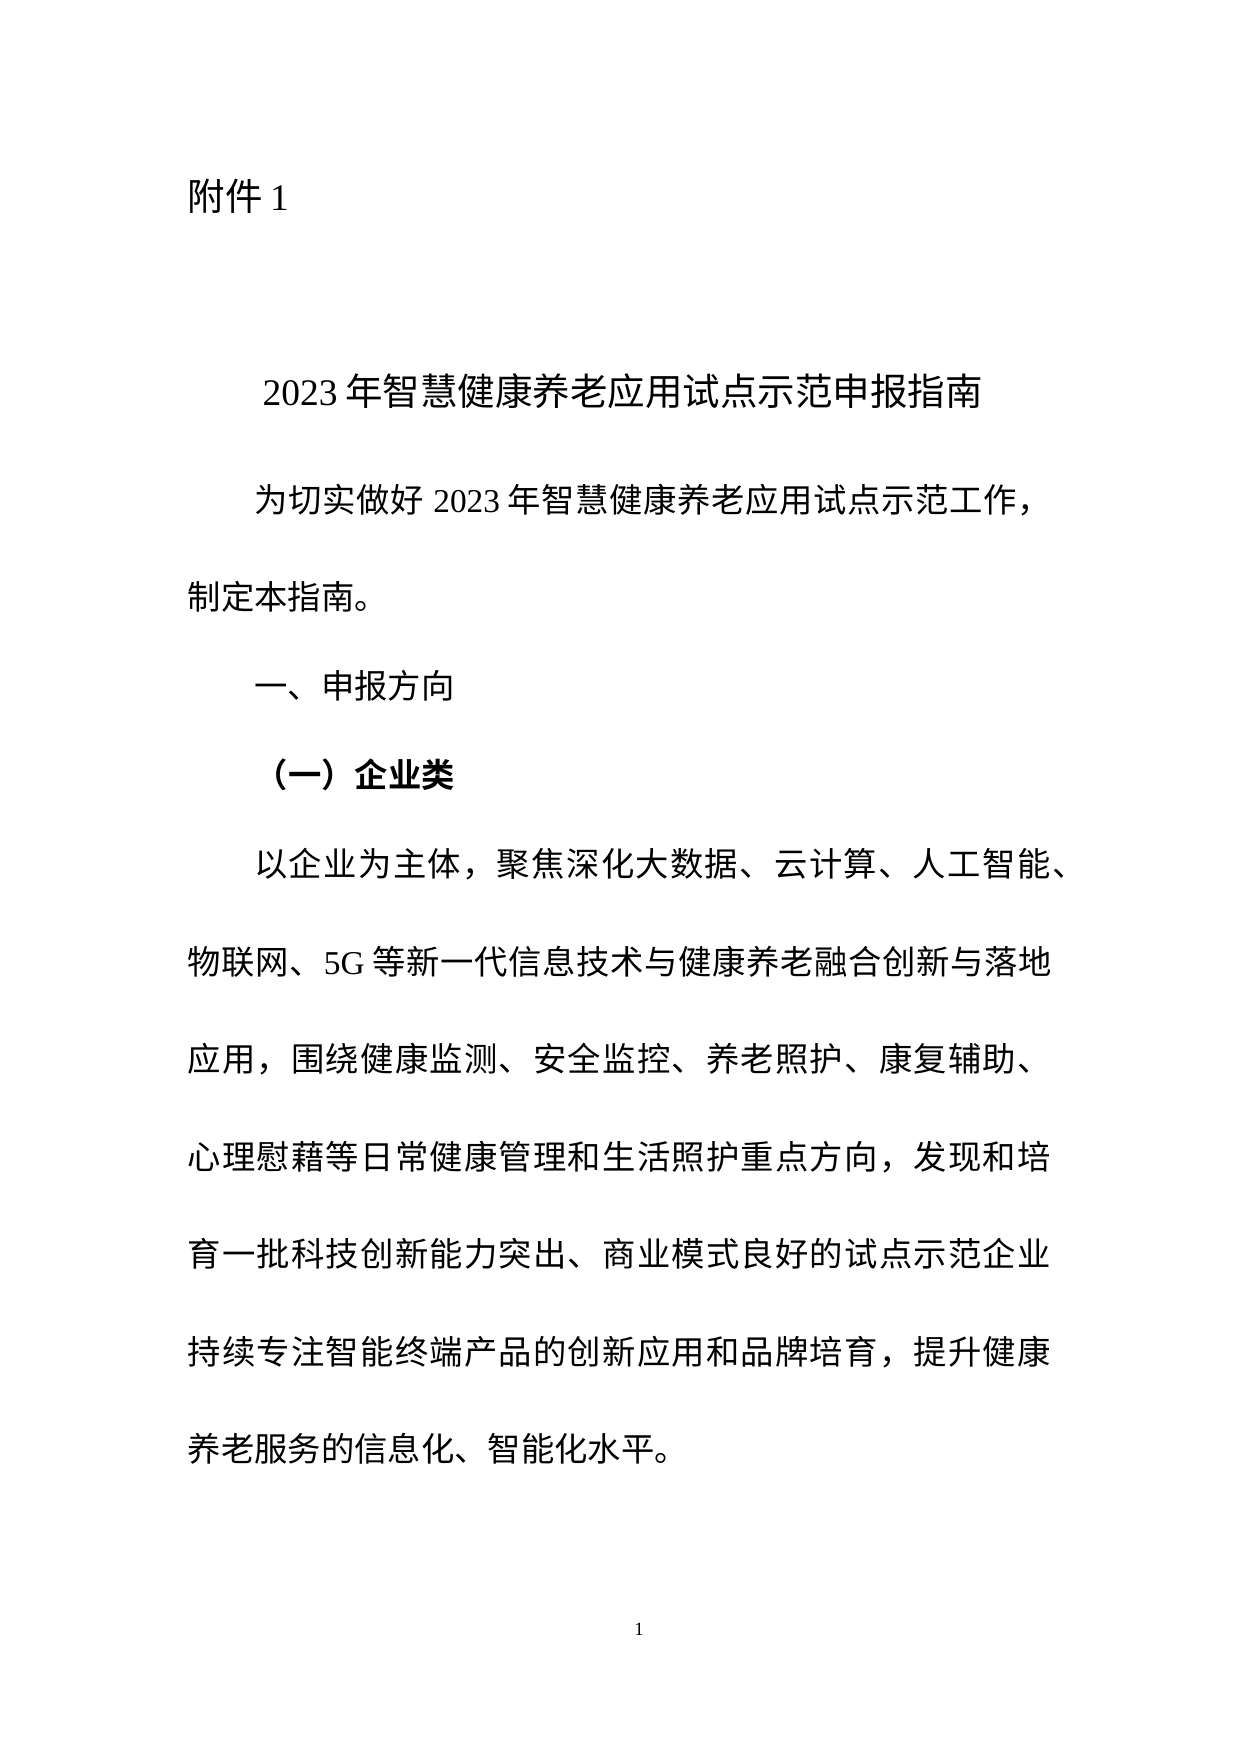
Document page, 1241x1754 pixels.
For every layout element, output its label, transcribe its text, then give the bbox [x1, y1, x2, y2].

subtitle 一、申报方向 [187, 652, 1053, 717]
text 为切实做好 2023年智慧健康养老应用试点示范工作， 制定本指南。 [187, 465, 1053, 628]
text 2023年智慧健康养老应用试点示范申报指南 [187, 357, 1053, 422]
text 附件1 [187, 162, 1053, 227]
subtitle （一）企业类 [187, 741, 1053, 806]
text 以企业为主体，聚焦深化大数据、云计算、人工智能、物联网、5G等新一代信息技术与健康养老融合创新与落地应用，围绕健康监测、安全监控、养老照护、康复辅助、心理慰藉等日常健康管理和生活照护重点方向，发现和培育一批科技创新能力突出、商业模式良好的试点示范企业，持续专注智能终端产品的创新应用和品牌培育，提升健康养老服务的信息化、智能化水平。 [187, 830, 1053, 1480]
